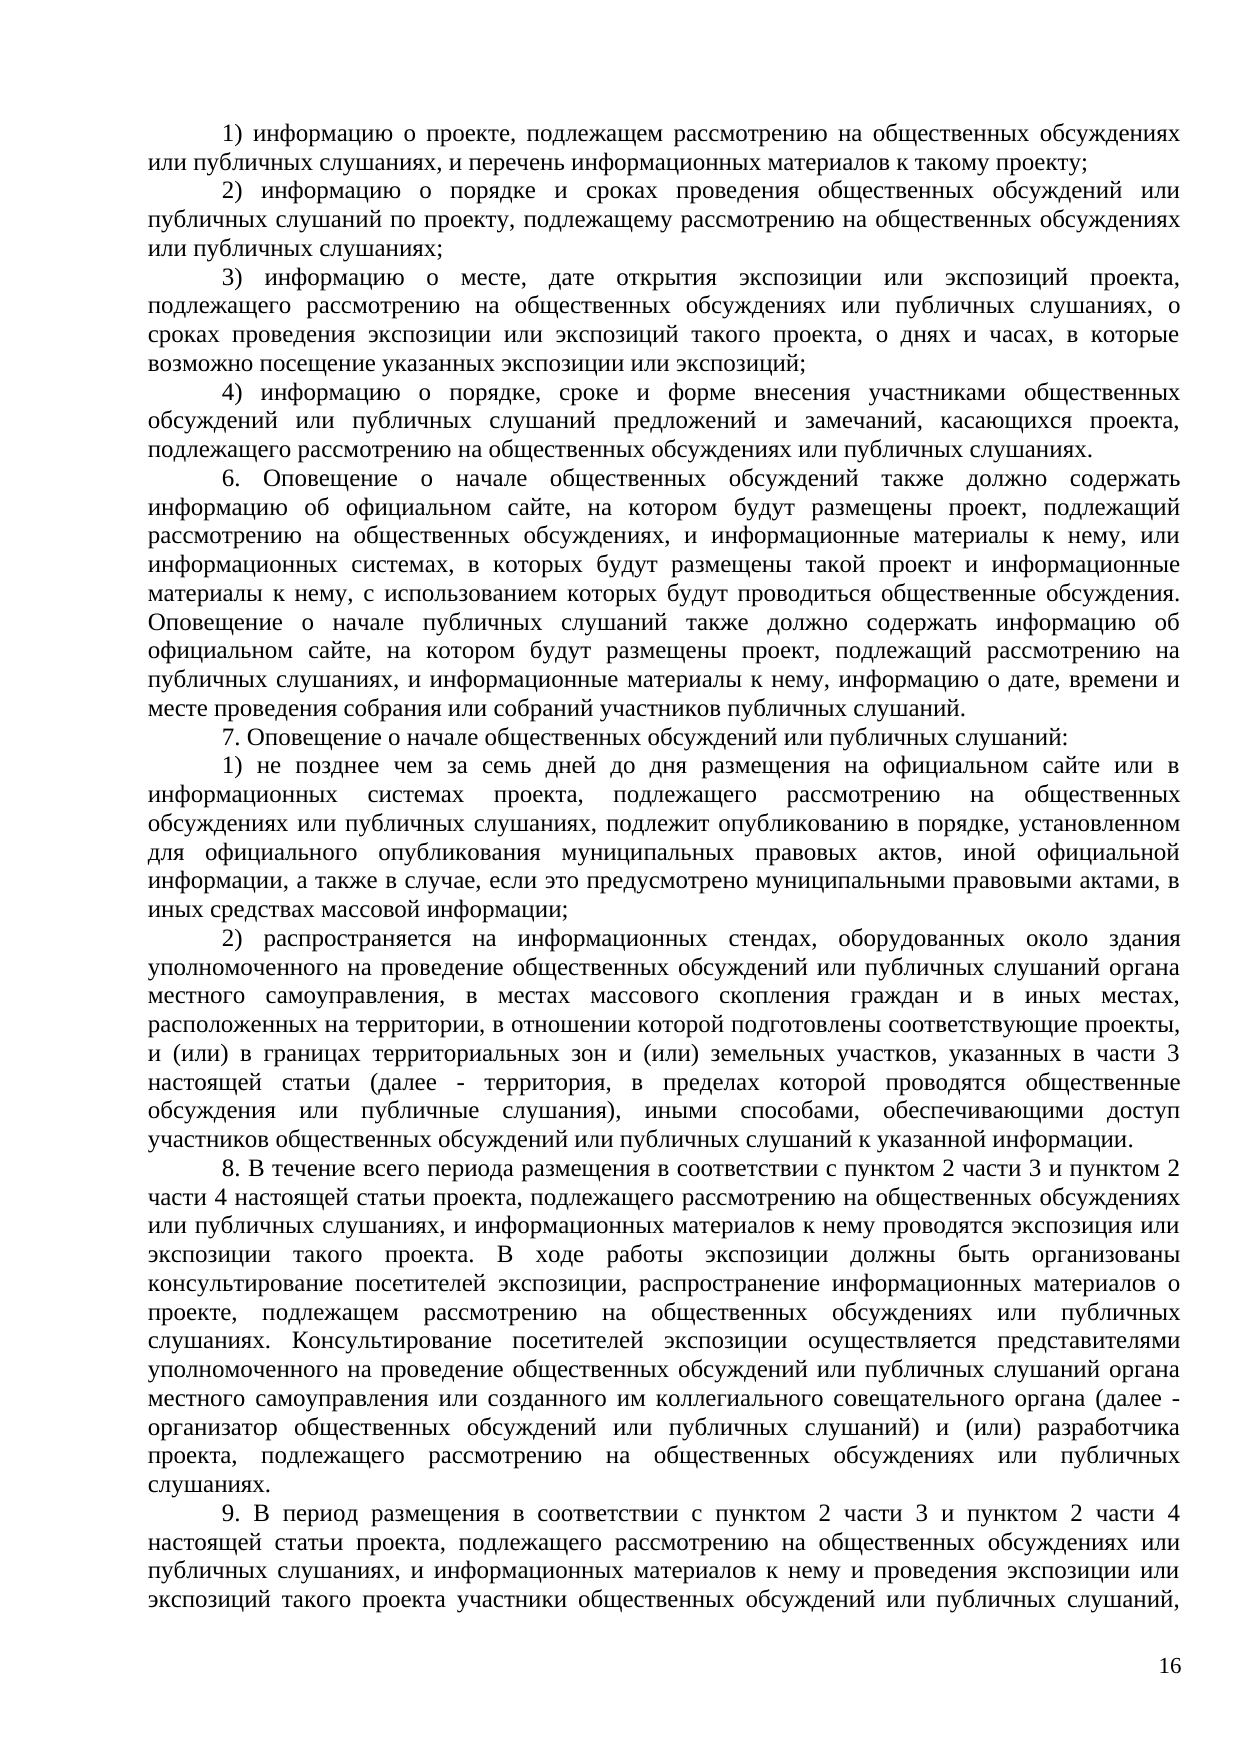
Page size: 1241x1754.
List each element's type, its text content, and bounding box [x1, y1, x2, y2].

text 1) информацию о проекте, подлежащем рассмотрению на общественных обсуждениях или публичных слушаниях, и перечень информационных материалов к такому проекту; [148, 118, 1181, 176]
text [148, 1498, 1181, 1613]
text 7. Оповещение о начале общественных обсуждений или публичных слушаний: [148, 722, 1181, 751]
text 1) не позднее чем за семь дней до дня размещения на официальном сайте или в информационных системах проекта, подлежащего рассмотрению на общественных обсуждениях или публичных слушаниях, подлежит опубликованию в порядке, установленном для официального опубликования муниципальных правовых актов, иной официальной информации, а также в случае, если это предусмотрено муниципальными правовыми актами, в иных средствах массовой информации; [148, 751, 1181, 923]
text 2) распространяется на информационных стендах, оборудованных около здания уполномоченного на проведение общественных обсуждений или публичных слушаний органа местного самоуправления, в местах массового скопления граждан и в иных местах, расположенных на территории, в отношении которой подготовлены соответствующие проекты, и (или) в границах территориальных зон и (или) земельных участков, указанных в части 3 настоящей статьи (далее - территория, в пределах которой проводятся общественные обсуждения или публичные слушания), иными способами, обеспечивающими доступ участников общественных обсуждений или публичных слушаний к указанной информации. [148, 923, 1181, 1153]
text 4) информацию о порядке, сроке и форме внесения участниками общественных обсуждений или публичных слушаний предложений и замечаний, касающихся проекта, подлежащего рассмотрению на общественных обсуждениях или публичных слушаниях. [148, 377, 1181, 463]
text 6. Оповещение о начале общественных обсуждений также должно содержать информацию об официальном сайте, на котором будут размещены проект, подлежащий рассмотрению на общественных обсуждениях, и информационные материалы к нему, или информационных системах, в которых будут размещены такой проект и информационные материалы к нему, с использованием которых будут проводиться общественные обсуждения. Оповещение о начале публичных слушаний также должно содержать информацию об официальном сайте, на котором будут размещены проект, подлежащий рассмотрению на публичных слушаниях, и информационные материалы к нему, информацию о дате, времени и месте проведения собрания или собраний участников публичных слушаний. [148, 463, 1181, 722]
text 8. В течение всего периода размещения в соответствии с пунктом 2 части 3 и пунктом 2 части 4 настоящей статьи проекта, подлежащего рассмотрению на общественных обсуждениях или публичных слушаниях, и информационных материалов к нему проводятся экспозиция или экспозиции такого проекта. В ходе работы экспозиции должны быть организованы консультирование посетителей экспозиции, распространение информационных материалов о проекте, подлежащем рассмотрению на общественных обсуждениях или публичных слушаниях. Консультирование посетителей экспозиции осуществляется представителями уполномоченного на проведение общественных обсуждений или публичных слушаний органа местного самоуправления или созданного им коллегиального совещательного органа (далее - организатор общественных обсуждений или публичных слушаний) и (или) разработчика проекта, подлежащего рассмотрению на общественных обсуждениях или публичных слушаниях. [148, 1153, 1181, 1498]
text 2) информацию о порядке и сроках проведения общественных обсуждений или публичных слушаний по проекту, подлежащему рассмотрению на общественных обсуждениях или публичных слушаниях; [148, 176, 1181, 262]
text 3) информацию о месте, дате открытия экспозиции или экспозиций проекта, подлежащего рассмотрению на общественных обсуждениях или публичных слушаниях, о сроках проведения экспозиции или экспозиций такого проекта, о днях и часах, в которые возможно посещение указанных экспозиции или экспозиций; [148, 262, 1181, 377]
